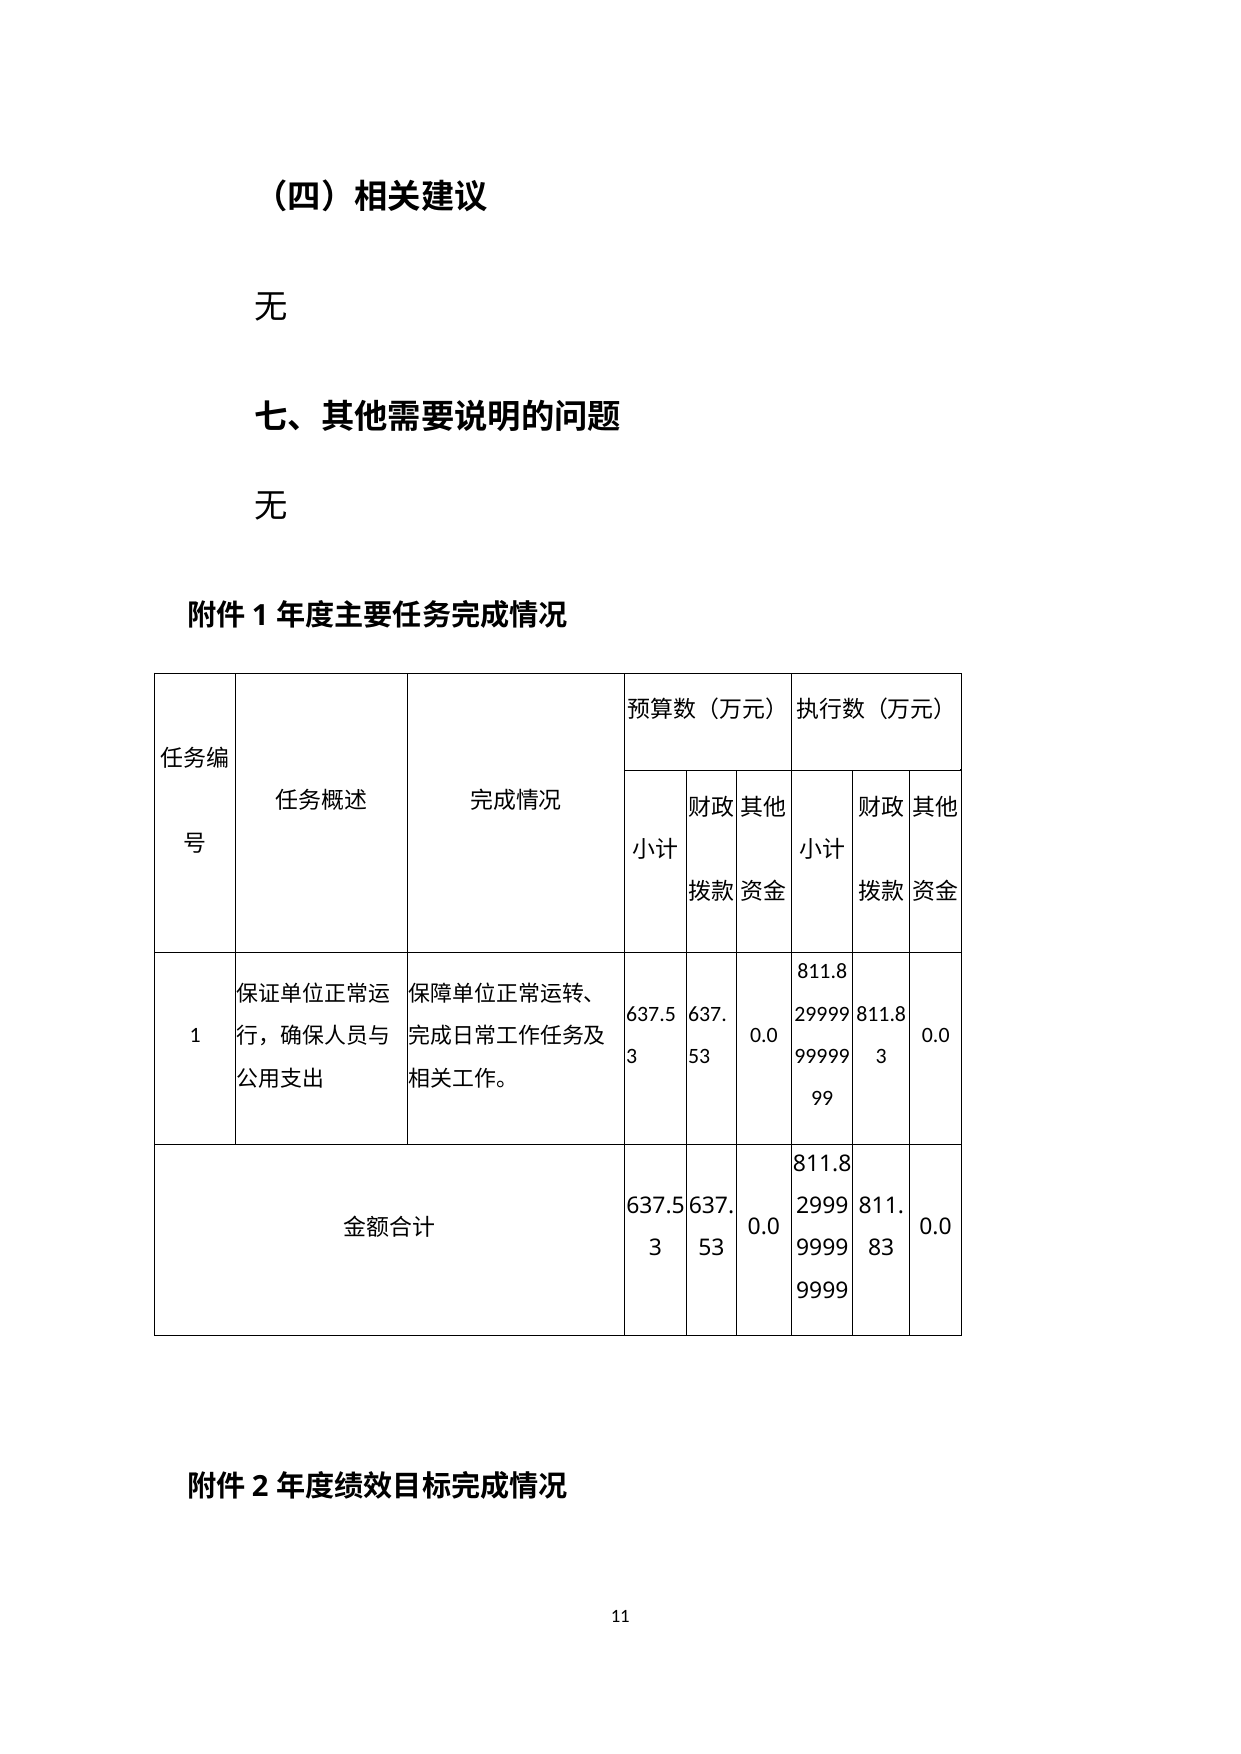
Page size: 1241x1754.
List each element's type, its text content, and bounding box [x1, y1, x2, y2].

table_cell 1 [155, 953, 235, 1144]
table_cell 财政 拨款 [687, 771, 736, 952]
table_cell 637.53 [687, 953, 736, 1144]
table_cell 其他 资金 [910, 771, 961, 952]
table_cell 小计 [792, 771, 852, 952]
table_cell 其他 资金 [737, 771, 791, 952]
table_cell 811.8299999999999 [792, 953, 852, 1144]
table_cell 0.0 [737, 1145, 791, 1335]
table_cell 0.0 [910, 1145, 961, 1335]
table_cell 637.53 [625, 953, 686, 1144]
table_cell 637.53 [687, 1145, 736, 1335]
text 附件2 年度绩效目标完成情况 [187, 1452, 1053, 1517]
table_header 任务概述 [236, 674, 407, 952]
table_cell 保证单位正常运行，确保人员与公用支出 [236, 953, 407, 1144]
table_cell 637.53 [625, 1145, 686, 1335]
text 七、其他需要说明的问题 [187, 382, 1053, 447]
text 无 [187, 471, 1053, 536]
text 无 [187, 272, 1053, 337]
table_cell 811.8299999999999 [792, 1145, 852, 1335]
table_header 预算数（万元） [625, 674, 791, 770]
table_header 执行数（万元） [792, 674, 961, 770]
table_cell 小计 [625, 771, 686, 952]
table_cell 0.0 [910, 953, 961, 1144]
table_cell 811.83 [853, 953, 909, 1144]
table_cell 0.0 [737, 953, 791, 1144]
table_cell 金额合计 [155, 1145, 624, 1335]
text （四）相关建议 [187, 162, 1053, 227]
table_cell 811.83 [853, 1145, 909, 1335]
table_cell 财政 拨款 [853, 771, 909, 952]
text 附件1 年度主要任务完成情况 [187, 581, 1053, 646]
table_header 完成情况 [408, 674, 624, 952]
table_header 任务编号 [155, 674, 235, 952]
table_cell 保障单位正常运转、完成日常工作任务及相关工作。 [408, 953, 624, 1144]
